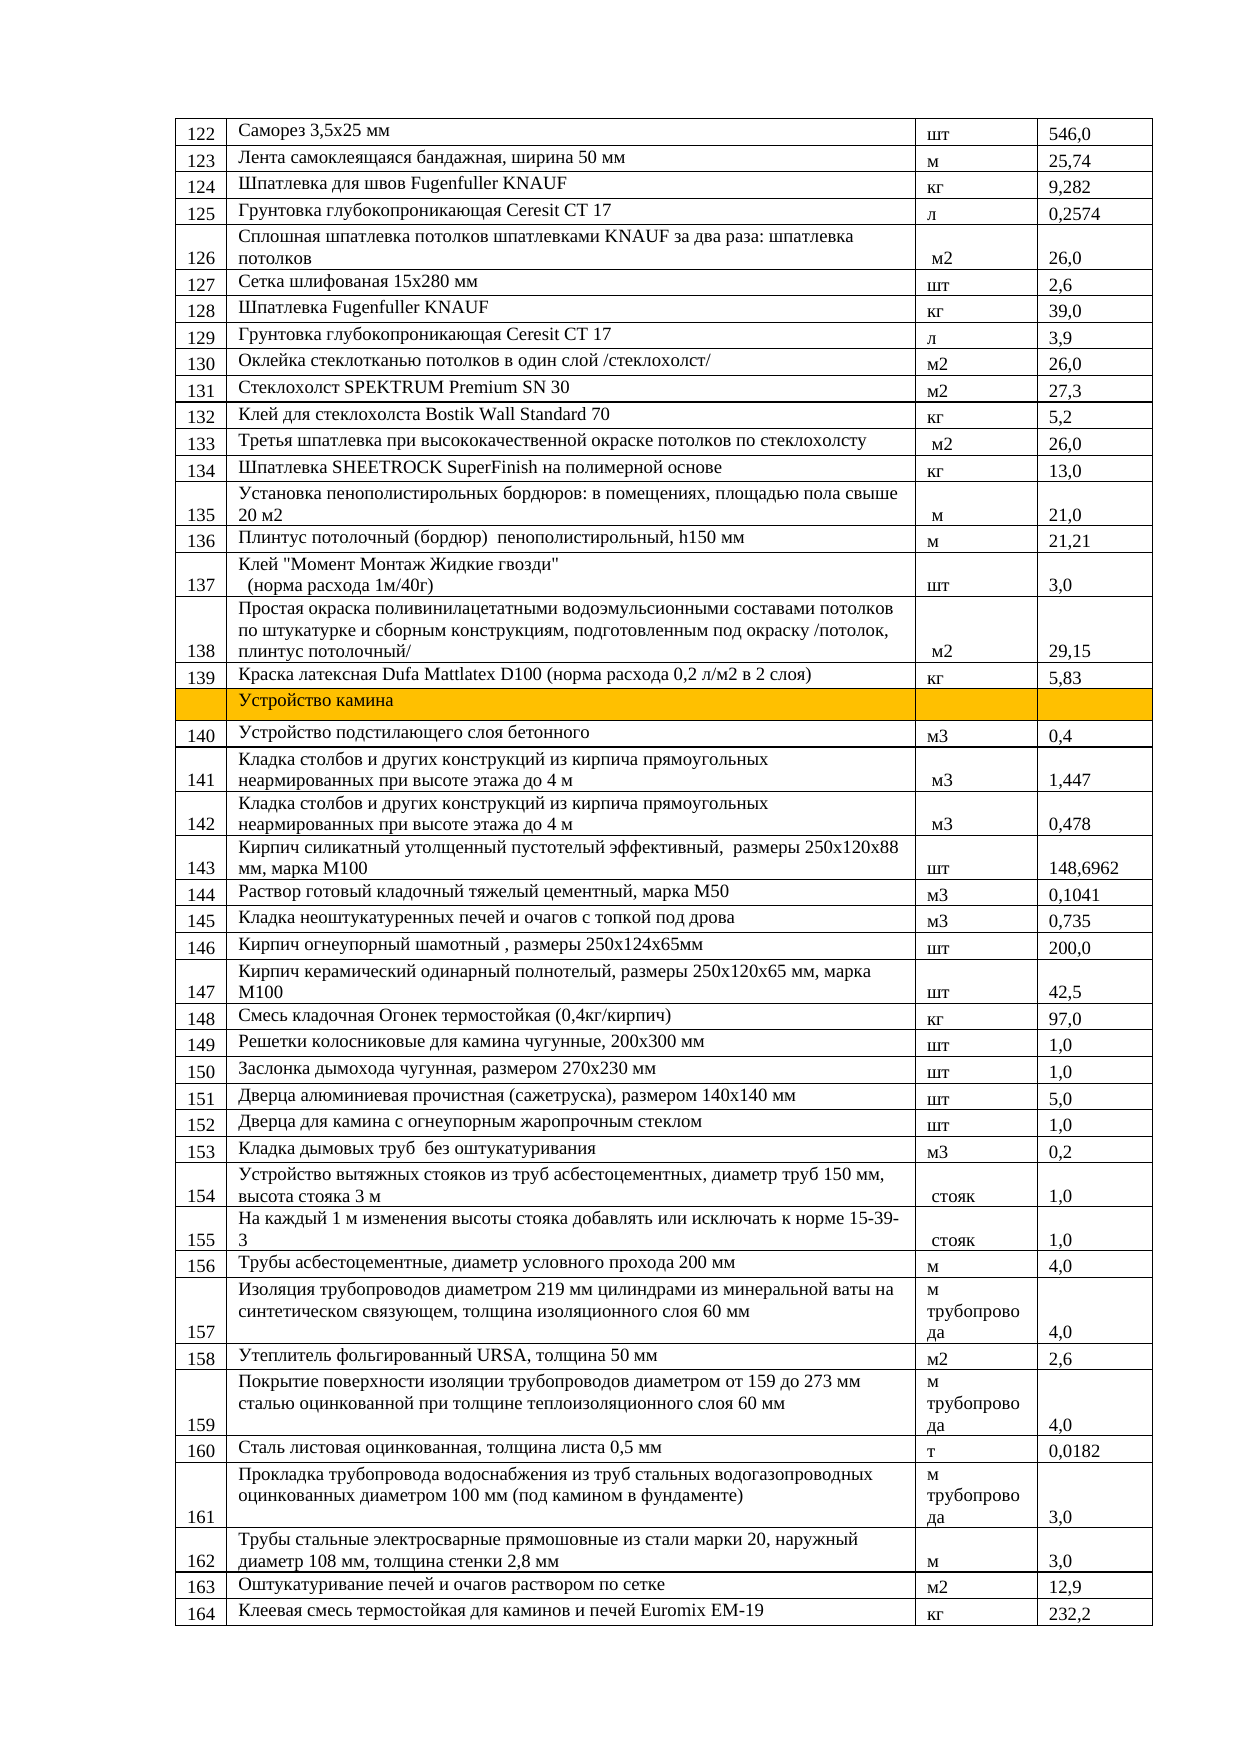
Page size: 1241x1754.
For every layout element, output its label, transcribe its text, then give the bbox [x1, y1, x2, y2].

table_cell Грунтовка глубокопроникающая Ceresit СТ 17 [227, 323, 915, 348]
table_cell 4,0 [1038, 1251, 1152, 1277]
table_cell м [916, 482, 1037, 525]
table_cell Кладка неоштукатуренных печей и очагов с топкой под дрова [227, 906, 915, 932]
table_cell шт [916, 1030, 1037, 1056]
table_cell Кладка столбов и других конструкций из кирпича прямоугольных неармированных при высоте этажа до 4 м [227, 748, 915, 791]
table_cell 39,0 [1038, 296, 1152, 322]
table_cell Устройство подстилающего слоя бетонного [227, 721, 915, 746]
table_cell 133 [176, 429, 226, 454]
table_cell м3 [916, 792, 1037, 835]
table_cell 9,282 [1038, 172, 1152, 198]
table_cell м2 [916, 429, 1037, 454]
table_cell Cтеклохолст SPEKTRUM Premium SN 30 [227, 376, 915, 401]
table_cell Шпатлевка Fugеnfullеr KNАUF [227, 296, 915, 322]
table_cell м2 [916, 597, 1037, 662]
table_cell 1,0 [1038, 1163, 1152, 1206]
table_cell 26,0 [1038, 225, 1152, 268]
table_cell м3 [916, 906, 1037, 932]
table_cell 13,0 [1038, 456, 1152, 481]
table_cell 1,447 [1038, 748, 1152, 791]
table_cell 546,0 [1038, 119, 1152, 145]
table_cell Кладка дымовых труб без оштукатуривания [227, 1137, 915, 1162]
table_cell 0,0182 [1038, 1436, 1152, 1462]
table_cell 137 [176, 553, 226, 596]
table_cell Сплошная шпатлевка потолков шпатлевками KNAUF за два раза: шпатлевка потолков [227, 225, 915, 268]
table_cell Установка пенополистирольных бордюров: в помещениях, площадью пола свыше 20 м2 [227, 482, 915, 525]
table_cell 132 [176, 403, 226, 428]
table_cell 129 [176, 323, 226, 348]
table_cell кг [916, 456, 1037, 481]
table_cell 1,0 [1038, 1030, 1152, 1056]
table_cell 153 [176, 1137, 226, 1162]
table_cell 150 [176, 1057, 226, 1082]
table_cell Утеплитель фольгированный URSA, толщина 50 мм [227, 1344, 915, 1369]
table_cell 149 [176, 1030, 226, 1056]
table_cell 29,15 [1038, 597, 1152, 662]
table_cell Шпатлевка для швов Fugеnfullеr KNАUF [227, 172, 915, 198]
table_cell 21,0 [1038, 482, 1152, 525]
table_cell Смесь кладочная Огонек термостойкая (0,4кг/кирпич) [227, 1004, 915, 1029]
table_cell шт [916, 270, 1037, 295]
table_cell 3,0 [1038, 1463, 1152, 1527]
table_cell 27,3 [1038, 376, 1152, 401]
table_cell шт [916, 836, 1037, 879]
table_cell Краска латексная Dufa Mattlatex D100 (норма расхода 0,2 л/м2 в 2 слоя) [227, 663, 915, 688]
table_cell м [916, 1528, 1037, 1571]
table_cell 3,0 [1038, 1528, 1152, 1571]
table_cell [916, 689, 1037, 720]
table_cell 2,6 [1038, 270, 1152, 295]
table_cell Оштукатуривание печей и очагов раствором по сетке [227, 1573, 915, 1598]
table_cell Грунтовка глубокопроникающая Ceresit СТ 17 [227, 199, 915, 224]
table_cell [1038, 689, 1152, 720]
table_cell Клеевая смесь термостойкая для каминов и печей Euromix EM-19 [227, 1599, 915, 1624]
table_cell 144 [176, 880, 226, 905]
table_cell Плинтус потолочный (бордюр) пенополистирольный, h150 мм [227, 526, 915, 552]
table_cell 147 [176, 960, 226, 1003]
table_cell 0,735 [1038, 906, 1152, 932]
table_cell 134 [176, 456, 226, 481]
table_cell 42,5 [1038, 960, 1152, 1003]
table_cell 4,0 [1038, 1278, 1152, 1343]
table_cell 148 [176, 1004, 226, 1029]
table_cell шт [916, 1057, 1037, 1082]
table_cell 146 [176, 933, 226, 958]
table_cell м трубопровода [916, 1463, 1037, 1527]
table_cell кг [916, 663, 1037, 688]
table_cell Клей для стеклохолста Bоstіk Wаll Stаndаrd 70 [227, 403, 915, 428]
table_cell Клей "Момент Монтаж Жидкие гвозди" (норма расхода 1м/40г) [227, 553, 915, 596]
table_cell м [916, 146, 1037, 171]
table_cell м3 [916, 748, 1037, 791]
table_cell 161 [176, 1463, 226, 1527]
table_cell 136 [176, 526, 226, 552]
table_cell 2,6 [1038, 1344, 1152, 1369]
table_cell м2 [916, 1573, 1037, 1598]
table_cell 0,1041 [1038, 880, 1152, 905]
table_cell стояк [916, 1207, 1037, 1250]
table_cell 1,0 [1038, 1110, 1152, 1136]
table_cell м2 [916, 225, 1037, 268]
table_cell Сталь листовая оцинкованная, толщина листа 0,5 мм [227, 1436, 915, 1462]
table_cell 127 [176, 270, 226, 295]
table_cell 157 [176, 1278, 226, 1343]
table_cell Раствор готовый кладочный тяжелый цементный, марка М50 [227, 880, 915, 905]
table_cell м трубопровода [916, 1278, 1037, 1343]
table_cell 152 [176, 1110, 226, 1136]
table_cell шт [916, 553, 1037, 596]
table_cell 5,2 [1038, 403, 1152, 428]
table_cell 125 [176, 199, 226, 224]
table_cell Решетки колосниковые для камина чугунные, 200х300 мм [227, 1030, 915, 1056]
table_cell 143 [176, 836, 226, 879]
table_cell [176, 689, 226, 720]
table_cell Кирпич огнеупорный шамотный , размеры 250х124х65мм [227, 933, 915, 958]
table_cell Шпатлевка SHEETROCK SuperFinish на полимерной основе [227, 456, 915, 481]
table_cell кг [916, 296, 1037, 322]
table_cell Саморез 3,5х25 мм [227, 119, 915, 145]
table_cell 155 [176, 1207, 226, 1250]
table_cell 138 [176, 597, 226, 662]
table_cell м трубопровода [916, 1370, 1037, 1435]
table_cell 200,0 [1038, 933, 1152, 958]
table_cell Кирпич силикатный утолщенный пустотелый эффективный, размеры 250х120х88 мм, марка М100 [227, 836, 915, 879]
table_cell Прокладка трубопровода водоснабжения из труб стальных водогазопроводных оцинкованных диаметром 100 мм (под камином в фундаменте) [227, 1463, 915, 1527]
table_cell 164 [176, 1599, 226, 1624]
table_cell кг [916, 172, 1037, 198]
table_cell 159 [176, 1370, 226, 1435]
table_cell м2 [916, 349, 1037, 375]
table_cell 4,0 [1038, 1370, 1152, 1435]
table_cell 126 [176, 225, 226, 268]
table_cell Дверца алюминиевая прочистная (сажетруска), размером 140х140 мм [227, 1084, 915, 1109]
table_cell 26,0 [1038, 429, 1152, 454]
table_cell Устройство вытяжных стояков из труб асбестоцементных, диаметр труб 150 мм, высота стояка 3 м [227, 1163, 915, 1206]
table_cell м [916, 1251, 1037, 1277]
table_cell 124 [176, 172, 226, 198]
table_cell 0,4 [1038, 721, 1152, 746]
table_cell 128 [176, 296, 226, 322]
table_cell 12,9 [1038, 1573, 1152, 1598]
table_cell 162 [176, 1528, 226, 1571]
table_cell стояк [916, 1163, 1037, 1206]
table_cell 1,0 [1038, 1207, 1152, 1250]
table_cell 160 [176, 1436, 226, 1462]
table_cell Изоляция трубопроводов диаметром 219 мм цилиндрами из минеральной ваты на синтетическом связующем, толщина изоляционного слоя 60 мм [227, 1278, 915, 1343]
table_cell шт [916, 933, 1037, 958]
table_cell Оклейка стеклотканью потолков в один слой /стеклохолст/ [227, 349, 915, 375]
table_cell 151 [176, 1084, 226, 1109]
table_cell кг [916, 1004, 1037, 1029]
table_cell Трубы стальные электросварные прямошовные из стали марки 20, наружный диаметр 108 мм, толщина стенки 2,8 мм [227, 1528, 915, 1571]
table_cell 122 [176, 119, 226, 145]
table_cell кг [916, 1599, 1037, 1624]
table_cell 148,6962 [1038, 836, 1152, 879]
table_cell 0,2 [1038, 1137, 1152, 1162]
table_cell 141 [176, 748, 226, 791]
table_cell л [916, 323, 1037, 348]
table_cell м3 [916, 1137, 1037, 1162]
table_cell Лента самоклеящаяся бандажная, ширина 50 мм [227, 146, 915, 171]
table_cell 142 [176, 792, 226, 835]
table_cell 123 [176, 146, 226, 171]
table_cell 156 [176, 1251, 226, 1277]
table_cell 130 [176, 349, 226, 375]
table_cell Простая окраска поливинилацетатными водоэмульсионными составами потолков по штукатурке и сборным конструкциям, подготовленным под окраску /потолок, плинтус потолочный/ [227, 597, 915, 662]
table_cell 140 [176, 721, 226, 746]
table_cell 5,83 [1038, 663, 1152, 688]
table_cell 232,2 [1038, 1599, 1152, 1624]
table_cell Третья шпатлевка при высококачественной окраске потолков по стеклохолсту [227, 429, 915, 454]
table_cell 26,0 [1038, 349, 1152, 375]
table_cell Устройство камина [227, 689, 915, 720]
table_cell 25,74 [1038, 146, 1152, 171]
table_cell шт [916, 1084, 1037, 1109]
table_cell Кирпич керамический одинарный полнотелый, размеры 250х120х65 мм, марка М100 [227, 960, 915, 1003]
table_cell м2 [916, 376, 1037, 401]
table_cell 139 [176, 663, 226, 688]
table_cell 21,21 [1038, 526, 1152, 552]
table_cell 158 [176, 1344, 226, 1369]
table_cell 145 [176, 906, 226, 932]
table_cell Кладка столбов и других конструкций из кирпича прямоугольных неармированных при высоте этажа до 4 м [227, 792, 915, 835]
table_cell л [916, 199, 1037, 224]
table_cell 0,478 [1038, 792, 1152, 835]
table_cell м3 [916, 721, 1037, 746]
table_cell шт [916, 1110, 1037, 1136]
table_cell 0,2574 [1038, 199, 1152, 224]
table_cell 135 [176, 482, 226, 525]
table_cell 163 [176, 1573, 226, 1598]
table_cell шт [916, 119, 1037, 145]
table_cell Трубы асбестоцементные, диаметр условного прохода 200 мм [227, 1251, 915, 1277]
table_cell 3,9 [1038, 323, 1152, 348]
table_cell т [916, 1436, 1037, 1462]
table_cell м3 [916, 880, 1037, 905]
table_cell Покрытие поверхности изоляции трубопроводов диаметром от 159 до 273 мм сталью оцинкованной при толщине теплоизоляционного слоя 60 мм [227, 1370, 915, 1435]
table_cell 5,0 [1038, 1084, 1152, 1109]
table_cell шт [916, 960, 1037, 1003]
table_cell кг [916, 403, 1037, 428]
table_cell м2 [916, 1344, 1037, 1369]
table_cell Заслонка дымохода чугунная, размером 270х230 мм [227, 1057, 915, 1082]
table_cell 97,0 [1038, 1004, 1152, 1029]
table_cell На каждый 1 м изменения высоты стояка добавлять или исключать к норме 15-39-3 [227, 1207, 915, 1250]
table_cell 1,0 [1038, 1057, 1152, 1082]
table_cell 131 [176, 376, 226, 401]
table_cell 3,0 [1038, 553, 1152, 596]
table_cell 154 [176, 1163, 226, 1206]
table_cell м [916, 526, 1037, 552]
table_cell Дверца для камина с огнеупорным жаропрочным стеклом [227, 1110, 915, 1136]
table_cell Сетка шлифованая 15х280 мм [227, 270, 915, 295]
